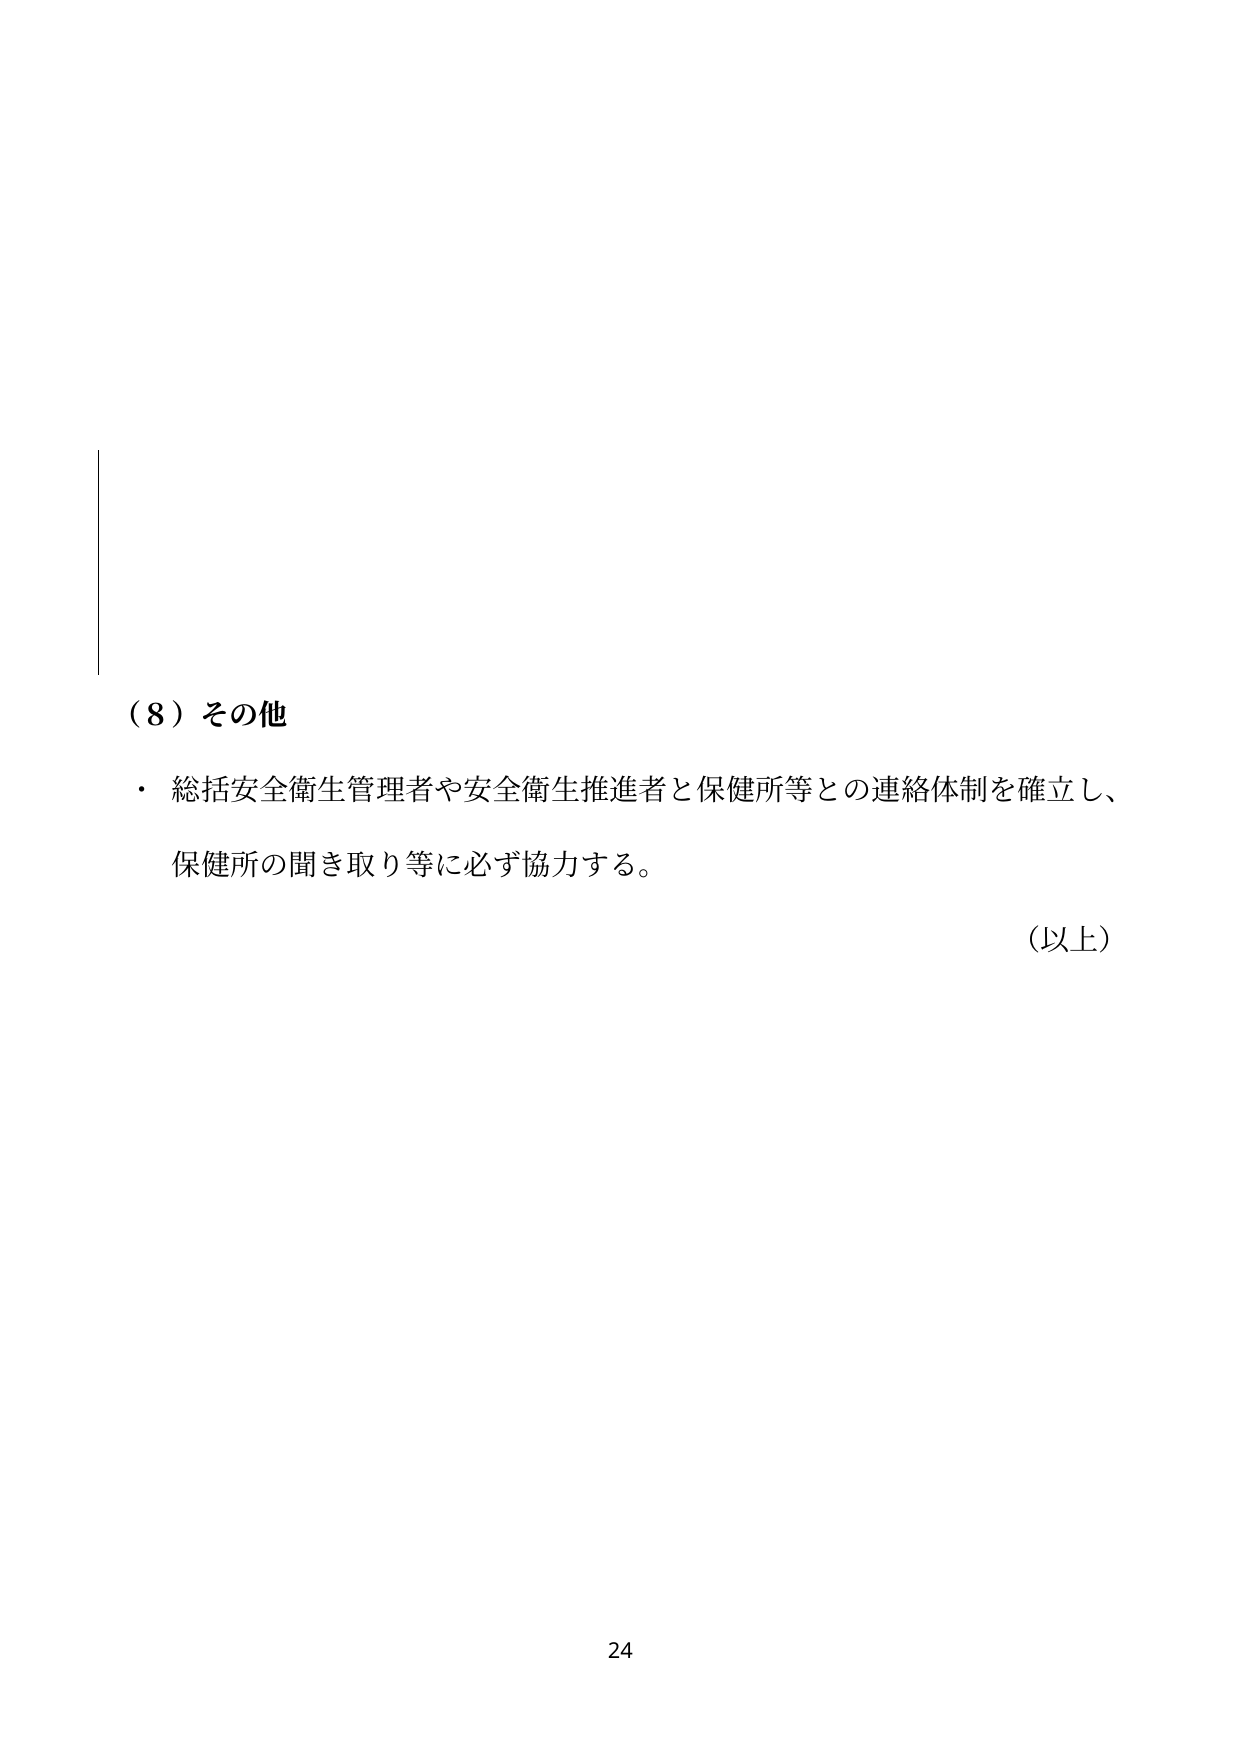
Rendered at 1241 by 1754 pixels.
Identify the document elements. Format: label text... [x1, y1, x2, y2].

text （８）その他 [112, 675, 1128, 750]
list 総括安全衛生管理者や安全衛生推進者と保健所等との連絡体制を確立し、保健所の聞き取り等に必ず協力する。 [127, 750, 1128, 900]
text （以上） [112, 900, 1128, 975]
